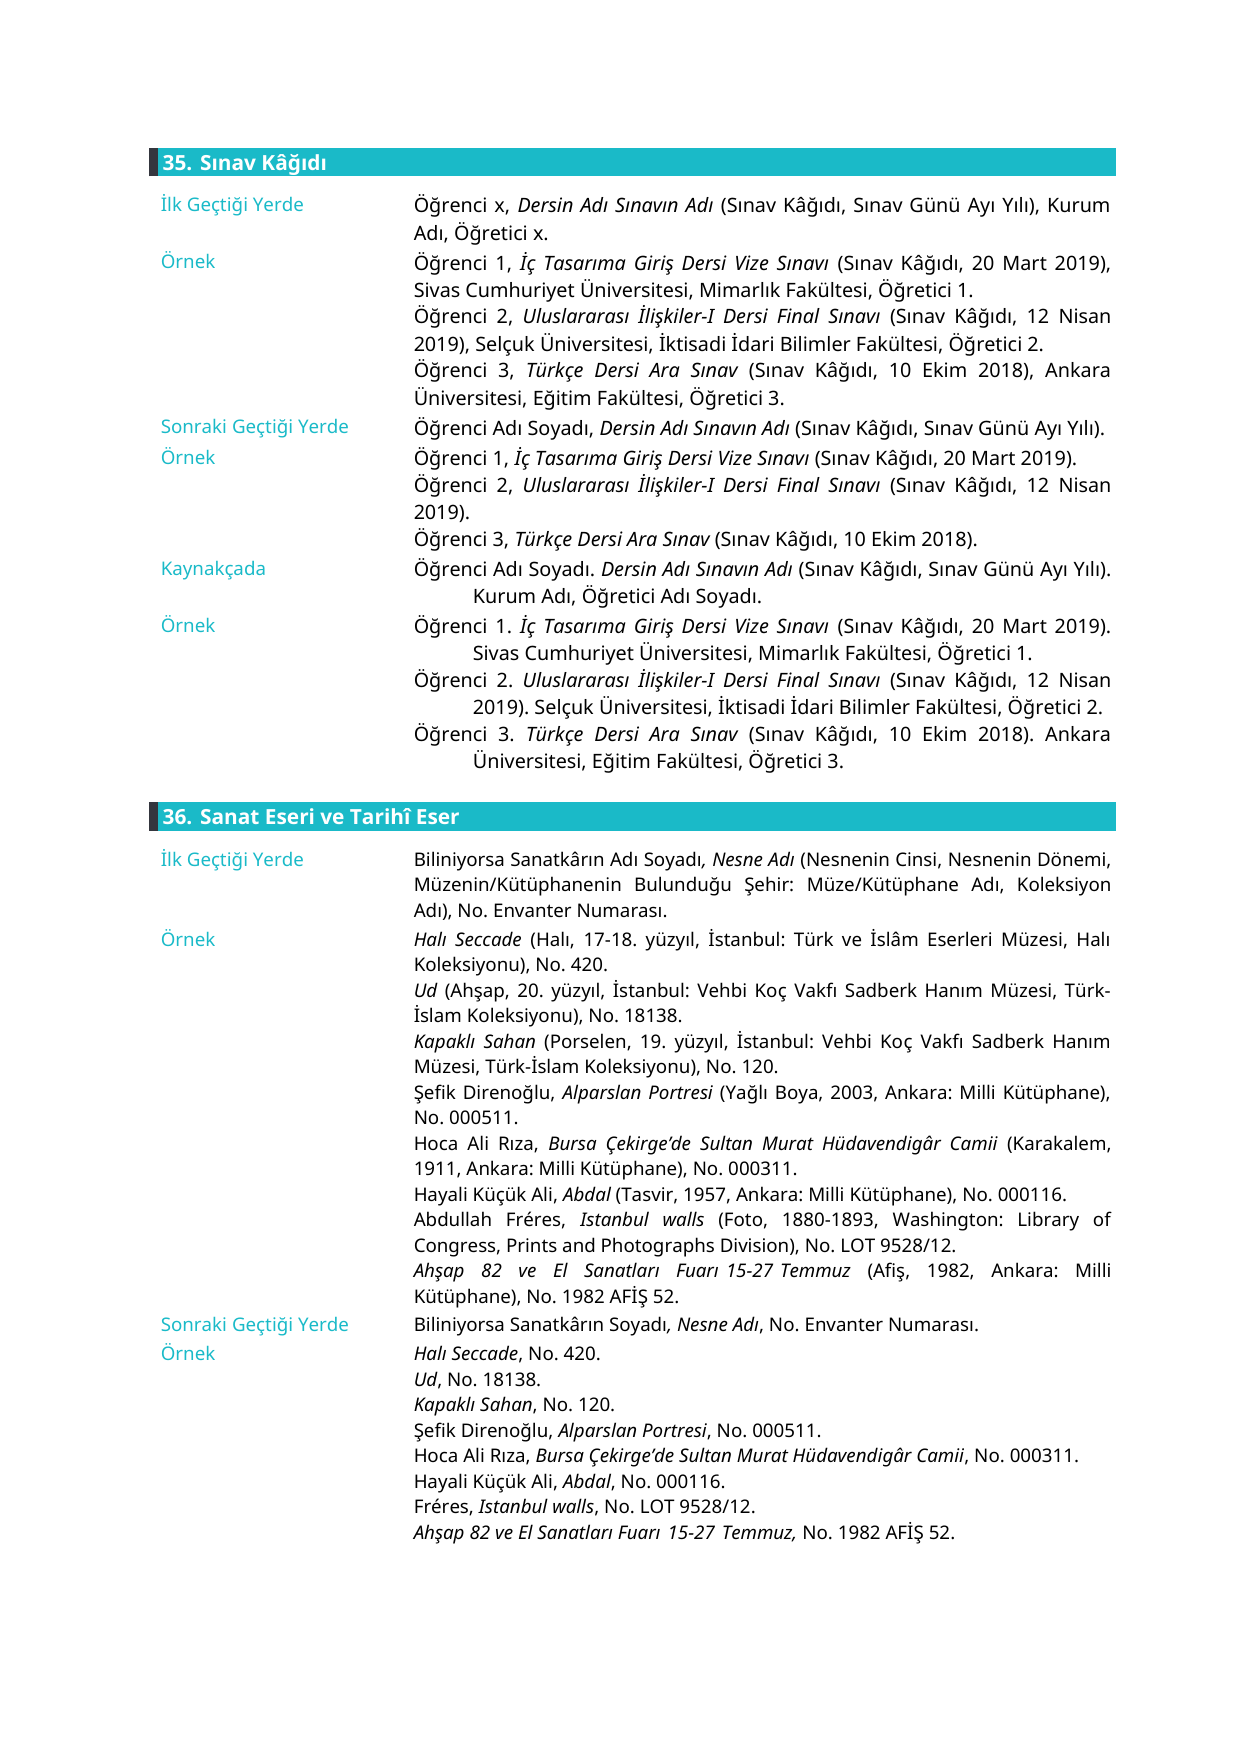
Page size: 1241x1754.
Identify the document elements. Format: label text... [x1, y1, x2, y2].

table_cell Öğrenci Adı Soyadı. Dersin Adı Sınavın Adı (Sınav Kâğıdı, Sınav Günü Ayı Yılı). Kurum Adı, Öğretici Adı Soyadı. [404, 555, 1121, 609]
table_cell Sonraki Geçtiği Yerde [151, 414, 401, 441]
table_cell Öğrenci 1, İç Tasarıma Giriş Dersi Vize Sınavı (Sınav Kâğıdı, 20 Mart 2019). Öğrenci 2, Uluslararası İlişkiler-I Dersi Final Sınavı (Sınav Kâğıdı, 12 Nisan 2019). Öğrenci 3, Türkçe Dersi Ara Sınav (Sınav Kâğıdı, 10 Ekim 2018). [404, 444, 1121, 552]
table_header İlk Geçtiği Yerde [151, 846, 401, 923]
table_cell Sonraki Geçtiği Yerde [151, 1312, 401, 1337]
table_cell Örnek [151, 926, 401, 1309]
table_cell Örnek [151, 249, 401, 411]
table_cell Örnek [151, 1340, 401, 1544]
subtitle Sınav Kâğıdı [158, 148, 1116, 176]
table_cell Örnek [151, 444, 401, 552]
subtitle Sanat Eseri ve Tarihî Eser [158, 802, 1116, 831]
table_cell Öğrenci 1, İç Tasarıma Giriş Dersi Vize Sınavı (Sınav Kâğıdı, 20 Mart 2019), Sivas Cumhuriyet Üniversitesi, Mimarlık Fakültesi, Öğretici 1. Öğrenci 2, Uluslararası İlişkiler-I Dersi Final Sınavı (Sınav Kâğıdı, 12 Nisan 2019), Selçuk Üniversitesi, İktisadi İdari Bilimler Fakültesi, Öğretici 2. Öğrenci 3, Türkçe Dersi Ara Sınav (Sınav Kâğıdı, 10 Ekim 2018), Ankara Üniversitesi, Eğitim Fakültesi, Öğretici 3. [404, 249, 1121, 411]
table_cell Öğrenci 1. İç Tasarıma Giriş Dersi Vize Sınavı (Sınav Kâğıdı, 20 Mart 2019). Sivas Cumhuriyet Üniversitesi, Mimarlık Fakültesi, Öğretici 1. Öğrenci 2. Uluslararası İlişkiler-I Dersi Final Sınavı (Sınav Kâğıdı, 12 Nisan 2019). Selçuk Üniversitesi, İktisadi İdari Bilimler Fakültesi, Öğretici 2. Öğrenci 3. Türkçe Dersi Ara Sınav (Sınav Kâğıdı, 10 Ekim 2018). Ankara Üniversitesi, Eğitim Fakültesi, Öğretici 3. [404, 612, 1121, 774]
table_cell Kaynakçada [151, 555, 401, 609]
table_cell Örnek [151, 612, 401, 774]
table_cell Halı Seccade (Halı, 17-18. yüzyıl, İstanbul: Türk ve İslâm Eserleri Müzesi, Halı Koleksiyonu), No. 420. Ud (Ahşap, 20. yüzyıl, İstanbul: Vehbi Koç Vakfı Sadberk Hanım Müzesi, Türk-İslam Koleksiyonu), No. 18138. Kapaklı Sahan (Porselen, 19. yüzyıl, İstanbul: Vehbi Koç Vakfı Sadberk Hanım Müzesi, Türk-İslam Koleksiyonu), No. 120. Şefik Direnoğlu, Alparslan Portresi (Yağlı Boya, 2003, Ankara: Milli Kütüphane), No. 000511. Hoca Ali Rıza, Bursa Çekirge’de Sultan Murat Hüdavendigâr Camii (Karakalem, 1911, Ankara: Milli Kütüphane), No. 000311. Hayali Küçük Ali, Abdal (Tasvir, 1957, Ankara: Milli Kütüphane), No. 000116. Abdullah Fréres, Istanbul walls (Foto, 1880-1893, Washington: Library of Congress, Prints and Photographs Division), No. LOT 9528/12. Ahşap 82 ve El Sanatları Fuarı 15-27 Temmuz (Afiş, 1982, Ankara: Milli Kütüphane), No. 1982 AFİŞ 52. [404, 926, 1121, 1309]
table_header Öğrenci x, Dersin Adı Sınavın Adı (Sınav Kâğıdı, Sınav Günü Ayı Yılı), Kurum Adı, Öğretici x. [404, 192, 1121, 246]
table_cell Biliniyorsa Sanatkârın Soyadı, Nesne Adı, No. Envanter Numarası. [404, 1312, 1121, 1337]
table_cell Halı Seccade, No. 420. Ud, No. 18138. Kapaklı Sahan, No. 120. Şefik Direnoğlu, Alparslan Portresi, No. 000511. Hoca Ali Rıza, Bursa Çekirge’de Sultan Murat Hüdavendigâr Camii, No. 000311. Hayali Küçük Ali, Abdal, No. 000116. Fréres, Istanbul walls, No. LOT 9528/12. Ahşap 82 ve El Sanatları Fuarı 15-27 Temmuz, No. 1982 AFİŞ 52. [404, 1340, 1121, 1544]
table_cell Öğrenci Adı Soyadı, Dersin Adı Sınavın Adı (Sınav Kâğıdı, Sınav Günü Ayı Yılı). [404, 414, 1121, 441]
table_header Biliniyorsa Sanatkârın Adı Soyadı, Nesne Adı (Nesnenin Cinsi, Nesnenin Dönemi, Müzenin/Kütüphanenin Bulunduğu Şehir: Müze/Kütüphane Adı, Koleksiyon Adı), No. Envanter Numarası. [404, 846, 1121, 923]
table_header İlk Geçtiği Yerde [151, 192, 401, 246]
